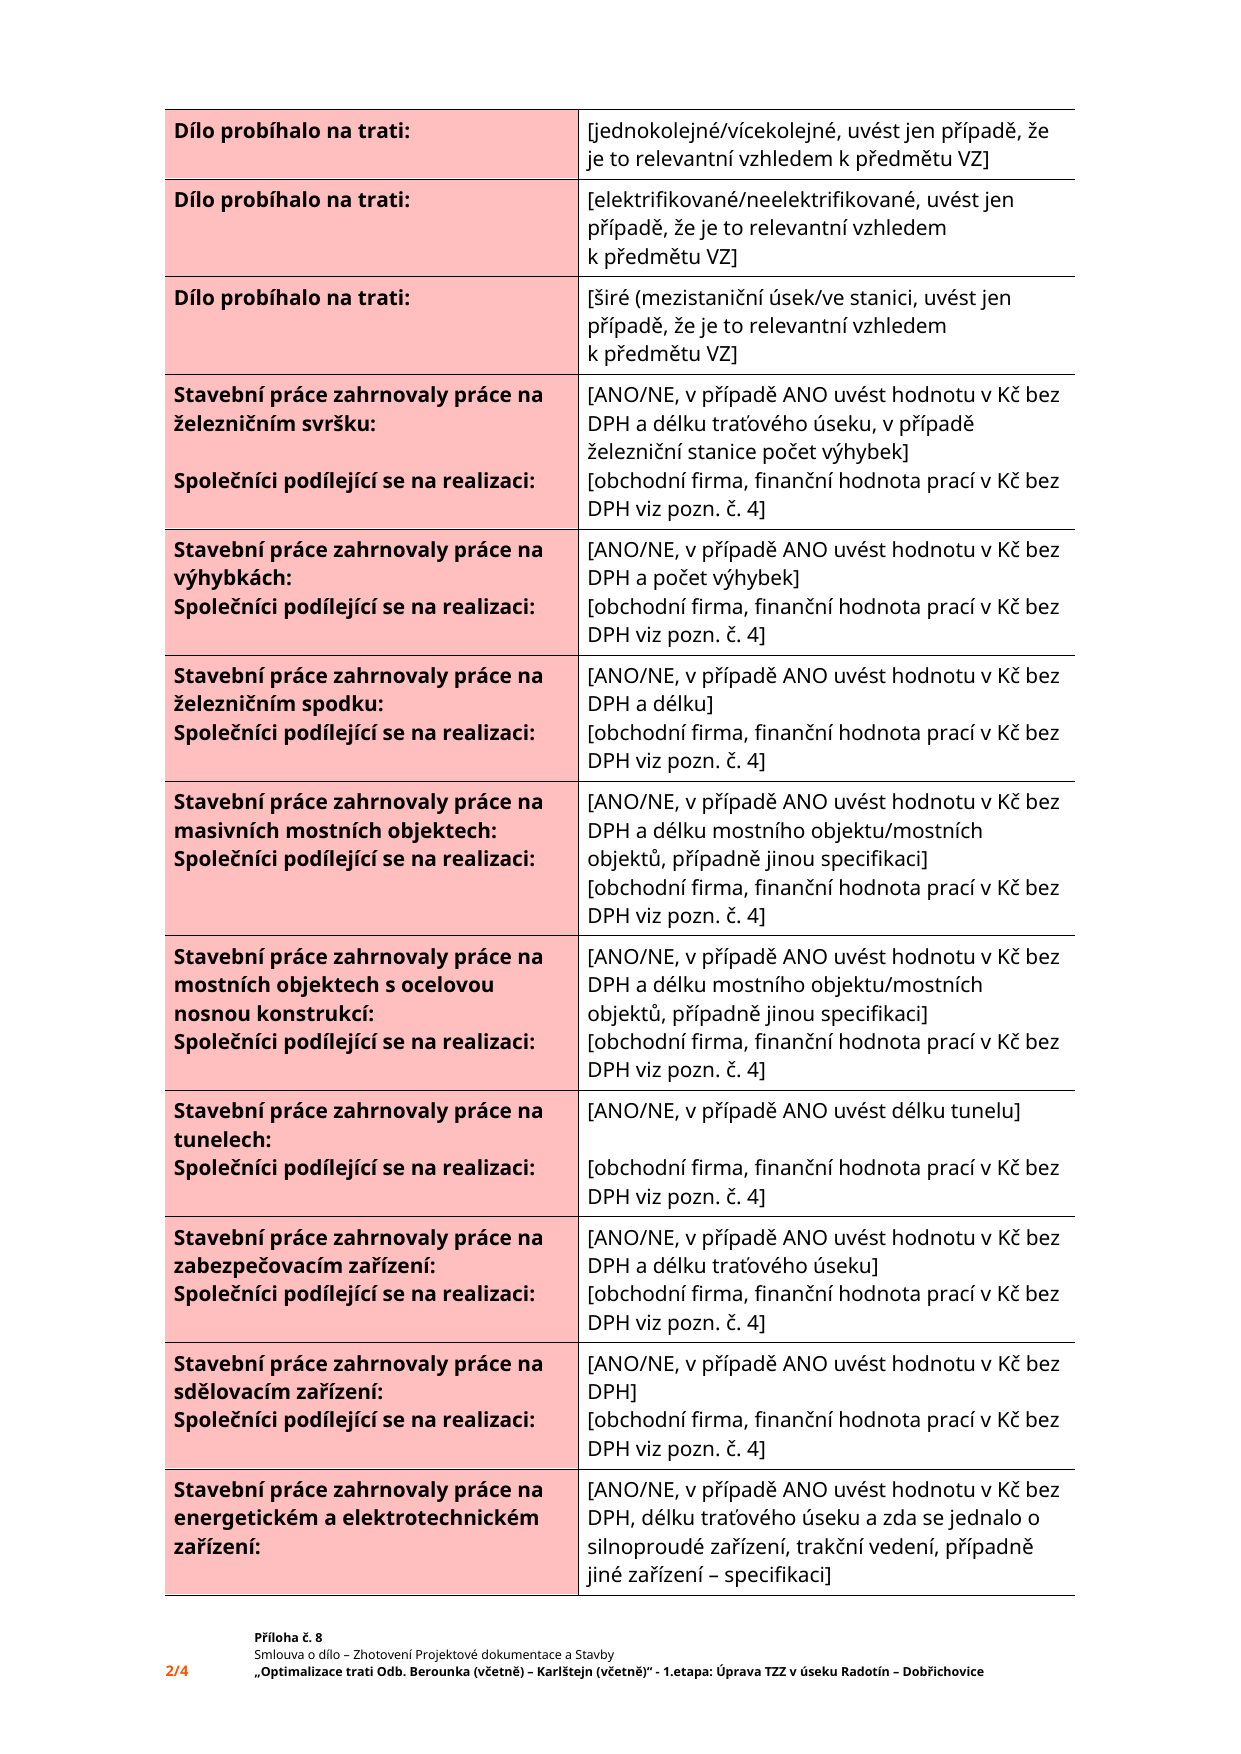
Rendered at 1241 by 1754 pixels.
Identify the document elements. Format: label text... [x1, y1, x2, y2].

table_cell [ANO/NE, v případě ANO uvést hodnotu v Kč bez DPH a počet výhybek] [obchodní firma, finanční hodnota prací v Kč bez DPH viz pozn. č. 4] [579, 530, 1075, 655]
table_cell [elektrifikované/neelektrifikované, uvést jen případě, že je to relevantní vzhledem k předmětu VZ] [579, 180, 1075, 276]
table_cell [165, 1470, 578, 1594]
table_cell Dílo probíhalo na trati: [165, 180, 578, 276]
table_cell [ANO/NE, v případě ANO uvést hodnotu v Kč bez DPH a délku] [obchodní firma, finanční hodnota prací v Kč bez DPH viz pozn. č. 4] [579, 656, 1075, 781]
table_cell Stavební práce zahrnovaly práce na mostních objektech s ocelovou nosnou konstrukcí: Společníci podílející se na realizaci: [165, 936, 578, 1090]
table_cell Stavební práce zahrnovaly práce na sdělovacím zařízení: Společníci podílející se na realizaci: [165, 1343, 578, 1468]
table_cell [ANO/NE, v případě ANO uvést hodnotu v Kč bez DPH] [obchodní firma, finanční hodnota prací v Kč bez DPH viz pozn. č. 4] [579, 1343, 1075, 1468]
table_cell [ANO/NE, v případě ANO uvést délku tunelu] [obchodní firma, finanční hodnota prací v Kč bez DPH viz pozn. č. 4] [579, 1091, 1075, 1216]
table_cell [ANO/NE, v případě ANO uvést hodnotu v Kč bez DPH a délku traťového úseku, v případě železniční stanice počet výhybek] [obchodní firma, finanční hodnota prací v Kč bez DPH viz pozn. č. 4] [579, 375, 1075, 528]
table_cell [jednokolejné/vícekolejné, uvést jen případě, že je to relevantní vzhledem k předmětu VZ] [579, 110, 1075, 178]
table_cell Stavební práce zahrnovaly práce na železničním spodku: Společníci podílející se na realizaci: [165, 656, 578, 781]
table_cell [579, 1470, 1075, 1594]
table_cell Dílo probíhalo na trati: [165, 277, 578, 374]
table_cell [ANO/NE, v případě ANO uvést hodnotu v Kč bez DPH a délku mostního objektu/mostních objektů, případně jinou specifikaci] [obchodní firma, finanční hodnota prací v Kč bez DPH viz pozn. č. 4] [579, 782, 1075, 935]
table_cell [ANO/NE, v případě ANO uvést hodnotu v Kč bez DPH a délku traťového úseku] [obchodní firma, finanční hodnota prací v Kč bez DPH viz pozn. č. 4] [579, 1217, 1075, 1342]
table_cell Stavební práce zahrnovaly práce na železničním svršku: Společníci podílející se na realizaci: [165, 375, 578, 528]
table_cell Dílo probíhalo na trati: [165, 110, 578, 178]
table_cell Stavební práce zahrnovaly práce na zabezpečovacím zařízení: Společníci podílející se na realizaci: [165, 1217, 578, 1342]
table_cell [ANO/NE, v případě ANO uvést hodnotu v Kč bez DPH a délku mostního objektu/mostních objektů, případně jinou specifikaci] [obchodní firma, finanční hodnota prací v Kč bez DPH viz pozn. č. 4] [579, 936, 1075, 1090]
table_cell [širé (mezistaniční úsek/ve stanici, uvést jen případě, že je to relevantní vzhledem k předmětu VZ] [579, 277, 1075, 374]
table_cell Stavební práce zahrnovaly práce na výhybkách: Společníci podílející se na realizaci: [165, 530, 578, 655]
table_cell Stavební práce zahrnovaly práce na masivních mostních objektech: Společníci podílející se na realizaci: [165, 782, 578, 935]
table_cell Stavební práce zahrnovaly práce na tunelech: Společníci podílející se na realizaci: [165, 1091, 578, 1216]
